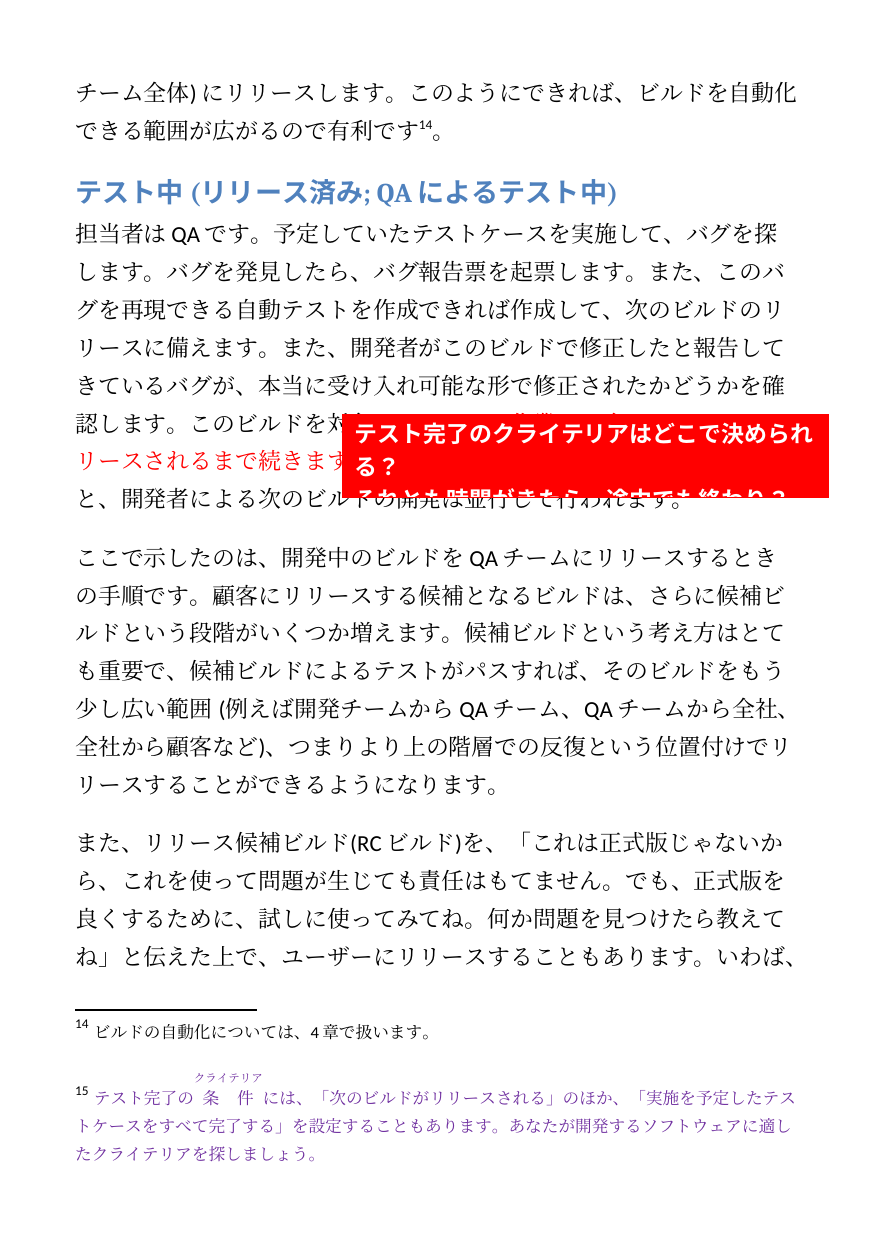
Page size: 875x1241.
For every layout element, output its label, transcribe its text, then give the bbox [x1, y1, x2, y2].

text 担当者はQAです。予定していたテストケースを実施して、バグを探します。バグを発見したら、バグ報告票を起票します。また、このバグを再現できる自動テストを作成できれば作成して、次のビルドのリリースに備えます。また、開発者がこのビルドで修正したと報告してきているバグが、本当に受け入れ可能な形で修正されたかどうかを確認します。このビルドを対象としたテスト作業は、次のビルドがリリースされるまで続きます。つまり、QAによるこのビルドのテストと、開発者による次のビルドの開発は並行して行われます。 [75, 217, 799, 514]
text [75, 825, 799, 972]
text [75, 75, 799, 146]
subtitle テスト中 (リリース済み; QAによるテスト中) [75, 171, 799, 211]
text ここで示したのは、開発中のビルドをQAチームにリリースするときの手順です。顧客にリリースする候補となるビルドは、さらに候補ビルドという段階がいくつか増えます。候補ビルドという考え方はとても重要で、候補ビルドによるテストがパスすれば、そのビルドをもう少し広い範囲 (例えば開発チームからQAチーム、QAチームから全社、全社から顧客など)、つまりより上の階層での反復という位置付けでリリースすることができるようになります。 [75, 540, 799, 800]
